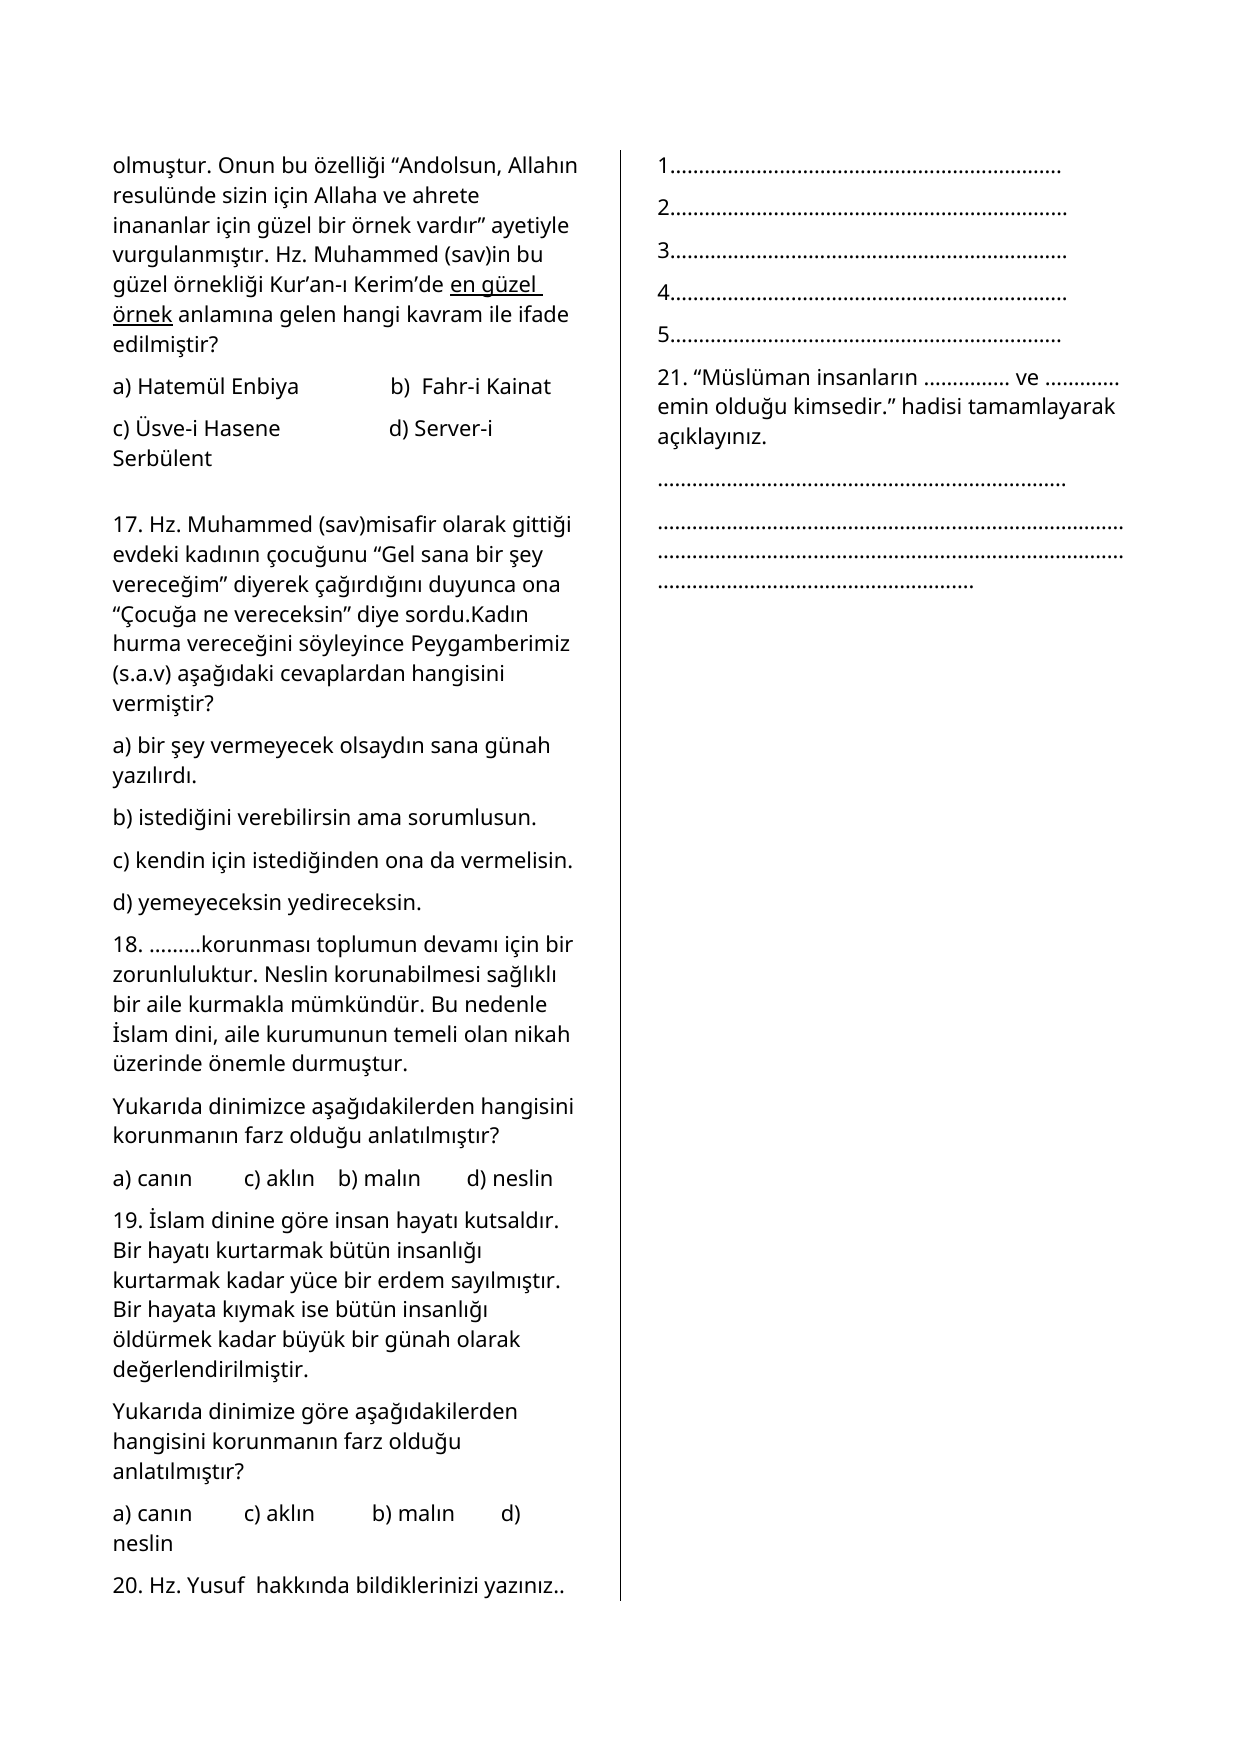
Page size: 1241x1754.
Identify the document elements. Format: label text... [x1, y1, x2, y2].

text c) Üsve-i Hasene d) Server-i Serbülent [112, 413, 583, 473]
text a) bir şey vermeyecek olsaydın sana günah yazılırdı. [112, 730, 583, 790]
text 21. “Müslüman insanların …………… ve …………. emin olduğu kimsedir.” hadisi tamamlayarak açıklayınız. [657, 361, 1128, 451]
text 2………………..……………………………………….… [657, 192, 1128, 222]
text 1……………….…………………………………………. [657, 150, 1128, 180]
text Yukarıda dinimize göre aşağıdakilerden hangisini korunmanın farz olduğu anlatılmıştır? [112, 1396, 583, 1486]
text b) istediğini verebilirsin ama sorumlusun. [112, 802, 583, 832]
text 4…………………………………………………………… [657, 277, 1128, 307]
text a) canın c) aklın b) malın d) neslin [112, 1163, 583, 1193]
text 5………………………………………………………….. [657, 319, 1128, 349]
text c) kendin için istediğinden ona da vermelisin. [112, 845, 583, 874]
text 18. ………korunması toplumun devamı için bir zorunluluktur. Neslin korunabilmesi sağlıklı bir aile kurmakla mümkündür. Bu nedenle İslam dini, aile kurumunun temeli olan nikah üzerinde önemle durmuştur. [112, 929, 583, 1078]
text Yukarıda dinimizce aşağıdakilerden hangisini korunmanın farz olduğu anlatılmıştır? [112, 1091, 583, 1150]
text 3…………………………………………………………… [657, 234, 1128, 264]
text …………………………………………………………….. [657, 463, 1128, 493]
text a) Hatemül Enbiya b) Fahr-i Kainat [112, 371, 583, 401]
text 20. Hz. Yusuf hakkında bildiklerinizi yazınız.. [112, 1570, 583, 1600]
text d) yemeyeceksin yedireceksin. [112, 887, 583, 917]
text 17. Hz. Muhammed (sav)misafir olarak gittiği evdeki kadının çocuğunu “Gel sana bir şey vereceğim” diyerek çağırdığını duyunca ona “Çocuğa ne vereceksin” diye sordu.Kadın hurma vereceğini söyleyince Peygamberimiz (s.a.v) aşağıdaki cevaplardan hangisini vermiştir? [112, 509, 583, 718]
text ………………………………………………………………………………………………………………………………………………………………………………………………. [657, 506, 1128, 595]
text a) canın c) aklın b) malın d) neslin [112, 1498, 583, 1558]
text 19. İslam dinine göre insan hayatı kutsaldır. Bir hayatı kurtarmak bütün insanlığı kurtarmak kadar yüce bir erdem sayılmıştır. Bir hayata kıymak ise bütün insanlığı öldürmek kadar büyük bir günah olarak değerlendirilmiştir. [112, 1205, 583, 1384]
